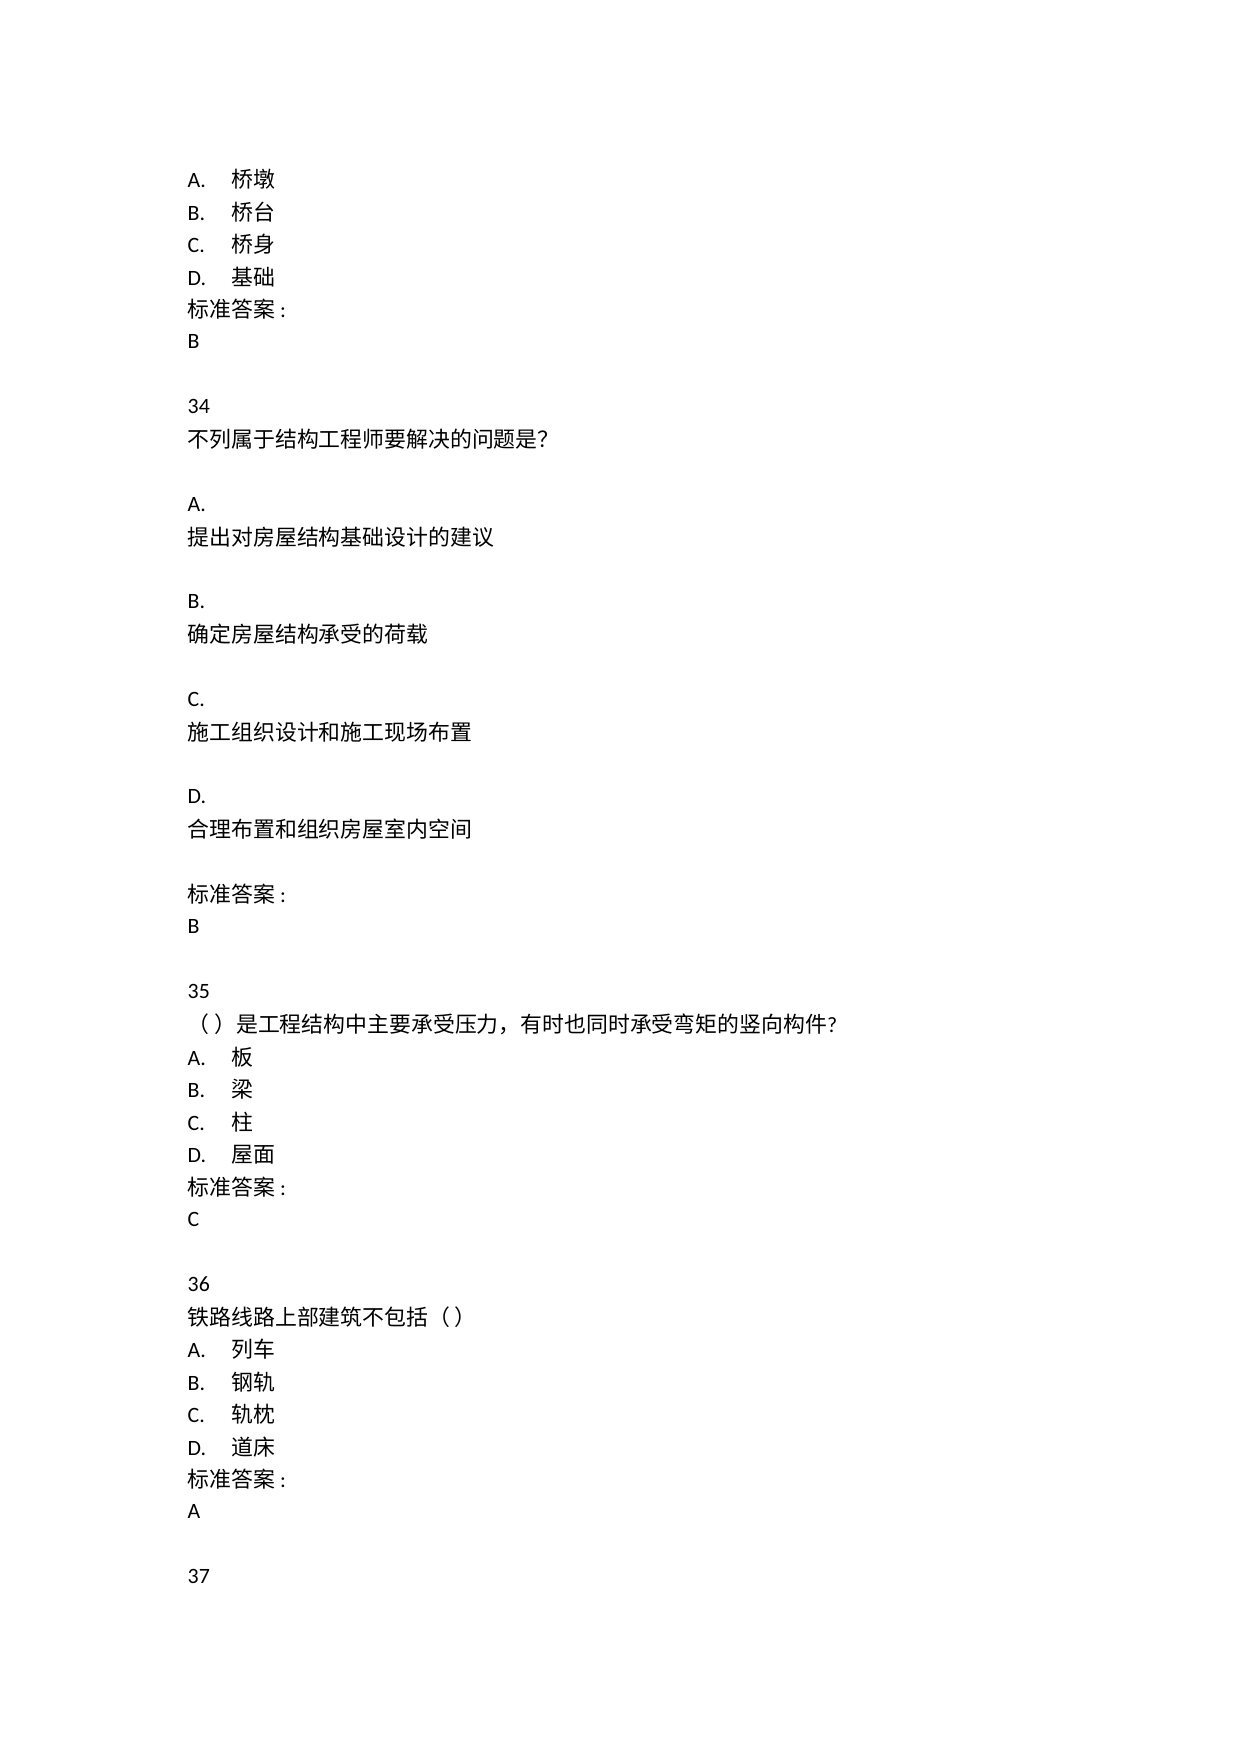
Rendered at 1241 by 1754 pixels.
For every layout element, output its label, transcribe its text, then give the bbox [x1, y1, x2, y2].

text B [187, 324, 1053, 357]
text 合理布置和组织房屋室内空间 [187, 812, 1053, 844]
text D. 基础 [187, 259, 1053, 292]
text 标准答案 : [187, 292, 1053, 324]
text A. 列车 [187, 1332, 1053, 1364]
text D. [187, 779, 1053, 812]
text 34 [187, 389, 1053, 422]
text 35 [187, 974, 1053, 1007]
text B. 钢轨 [187, 1364, 1053, 1397]
text C. 桥身 [187, 227, 1053, 259]
text C [187, 1202, 1053, 1234]
text B. 梁 [187, 1072, 1053, 1104]
text C. 轨枕 [187, 1397, 1053, 1429]
text 37 [187, 1559, 1053, 1592]
text D. 屋面 [187, 1137, 1053, 1169]
text D. 道床 [187, 1429, 1053, 1462]
text 施工组织设计和施工现场布置 [187, 714, 1053, 747]
text B. 桥台 [187, 194, 1053, 227]
text A. [187, 487, 1053, 519]
text 36 [187, 1267, 1053, 1299]
text 不列属于结构工程师要解决的问题是？ [187, 422, 1053, 454]
text 提出对房屋结构基础设计的建议 [187, 519, 1053, 552]
text C. 柱 [187, 1104, 1053, 1137]
text 标准答案 : [187, 1169, 1053, 1202]
text A. 桥墩 [187, 162, 1053, 194]
text 确定房屋结构承受的荷载 [187, 617, 1053, 649]
text 标准答案 : [187, 877, 1053, 909]
text C. [187, 682, 1053, 714]
text 铁路线路上部建筑不包括（ ） [187, 1299, 1053, 1332]
text （ ）是工程结构中主要承受压力，有时也同时承受弯矩的竖向构件? [187, 1007, 1053, 1039]
text 标准答案 : [187, 1462, 1053, 1494]
text B [187, 909, 1053, 942]
text B. [187, 584, 1053, 617]
text A [187, 1494, 1053, 1527]
text A. 板 [187, 1039, 1053, 1072]
